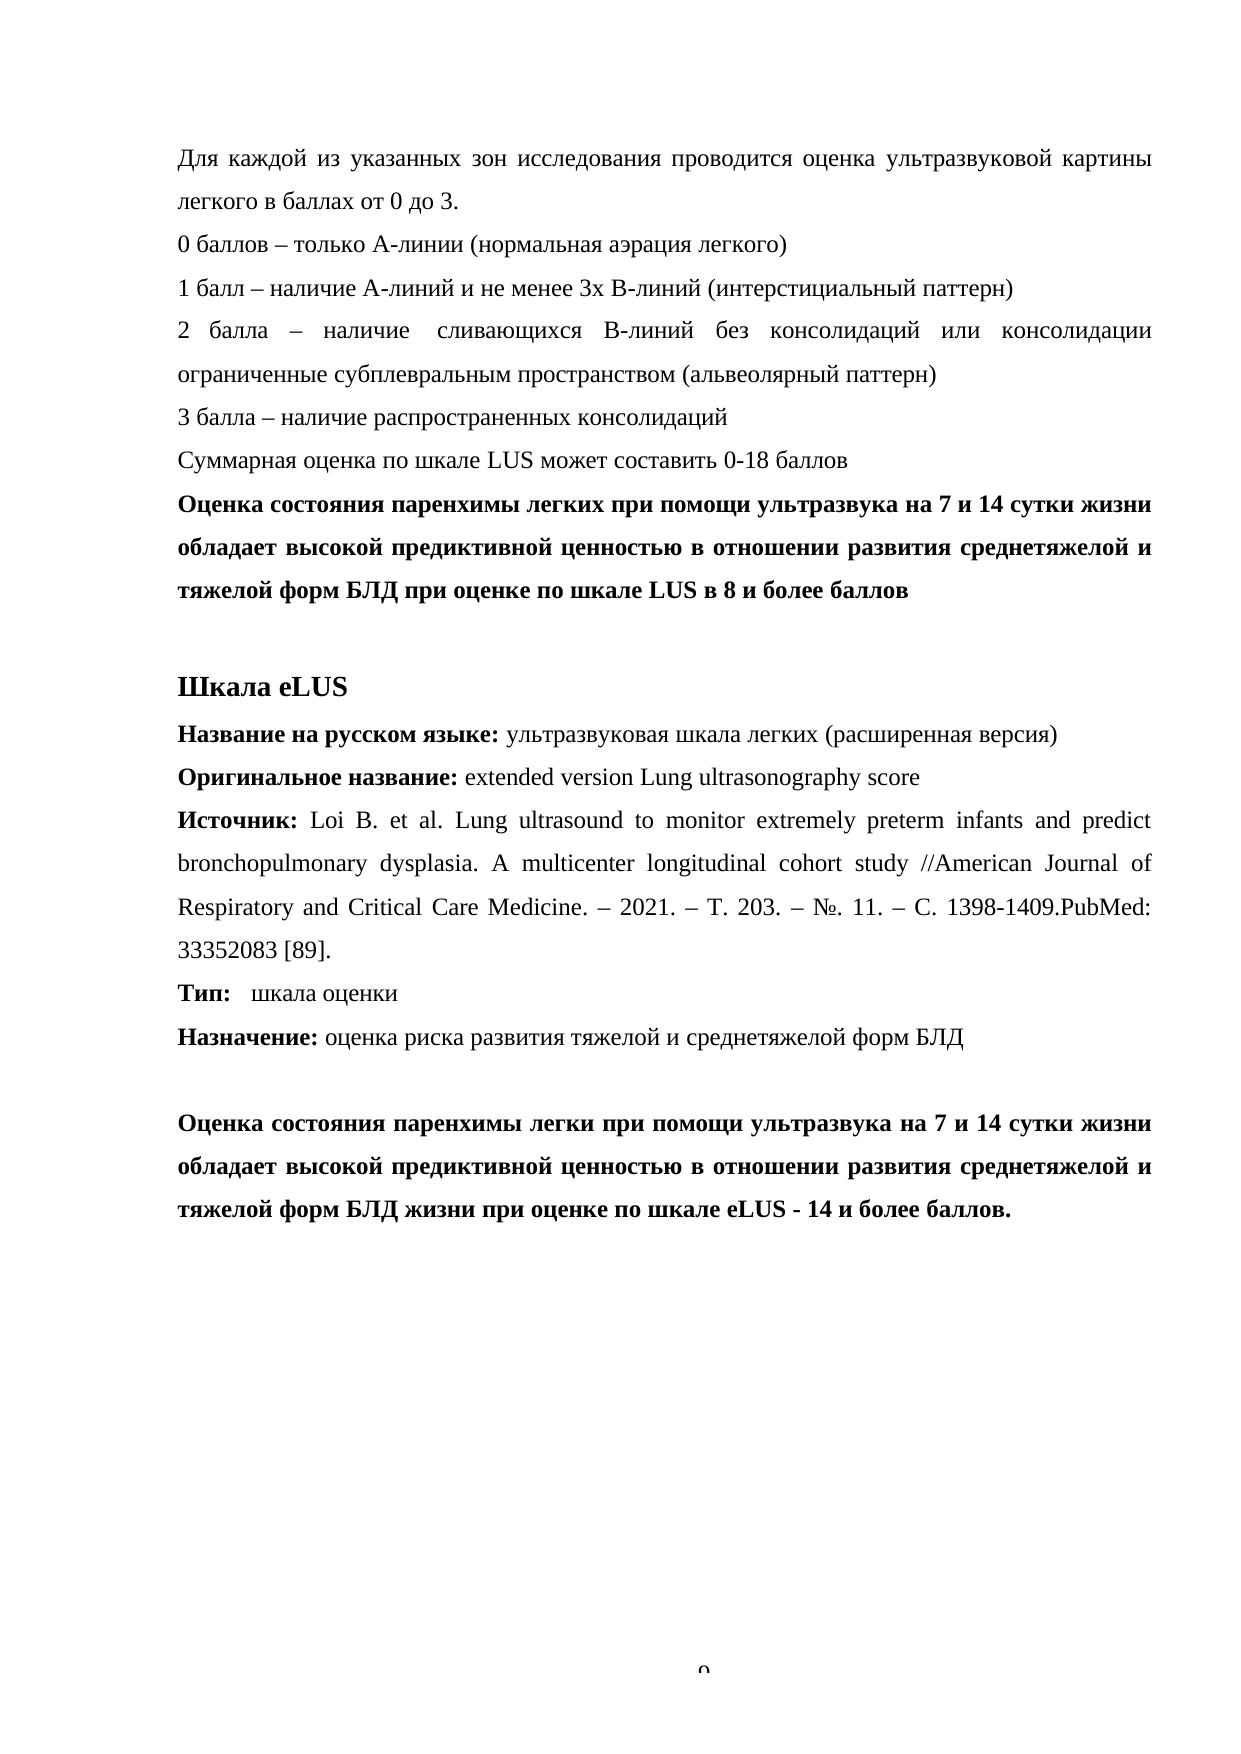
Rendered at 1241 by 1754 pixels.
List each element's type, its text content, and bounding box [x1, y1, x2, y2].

subtitle Оценка состояния паренхимы легких при помощи ультразвука на 7 и 14 сутки жизни обладает высокой предиктивной ценностью в отношении развития среднетяжелой и тяжелой форм БЛД при оценке по шкале LUS в 8 и более баллов [177, 489, 1152, 604]
text Шкала eLUS [177, 669, 1163, 703]
text Название на русском языке: ультразвуковая шкала легких (расширенная версия) [177, 719, 1163, 748]
subtitle Оценка состояния паренхимы легки при помощи ультразвука на 7 и 14 сутки жизни обладает высокой предиктивной ценностью в отношении развития среднетяжелой и тяжелой форм БЛД жизни при оценке по шкале eLUS - 14 и более баллов. [177, 1108, 1152, 1223]
text Источник: Loi B. et al. Lung ultrasound to monitor extremely preterm infants and predict bronchopulmonary dysplasia. A multicenter longitudinal cohort study //American Journal of Respiratory and Critical Care Medicine. – 2021. – Т. 203. – №. 11. – С. 1398-1409.PubMed: 33352083 [89]. [177, 805, 1152, 963]
text Тип: шкала оценки [177, 978, 1163, 1007]
list балл – наличие А-линий и не менее 3х В-линий (интерстициальный паттерн) [177, 273, 1163, 301]
list балла – наличие сливающихся В-линий без консолидаций или консолидации ограниченные субплевральным пространством (альвеолярный паттерн) [177, 316, 1152, 387]
text Для каждой из указанных зон исследования проводится оценка ультразвуковой картины легкого в баллах от 0 до 3. [177, 143, 1152, 215]
list балла – наличие распространенных консолидаций Суммарная оценка по шкале LUS может составить 0-18 баллов [177, 402, 852, 474]
text 0 баллов – только А-линии (нормальная аэрация легкого) [177, 229, 1163, 258]
text Назначение: оценка риска развития тяжелой и среднетяжелой форм БЛД [177, 1022, 1163, 1050]
text Оригинальное название: extended version Lung ultrasonography score [177, 762, 1163, 791]
